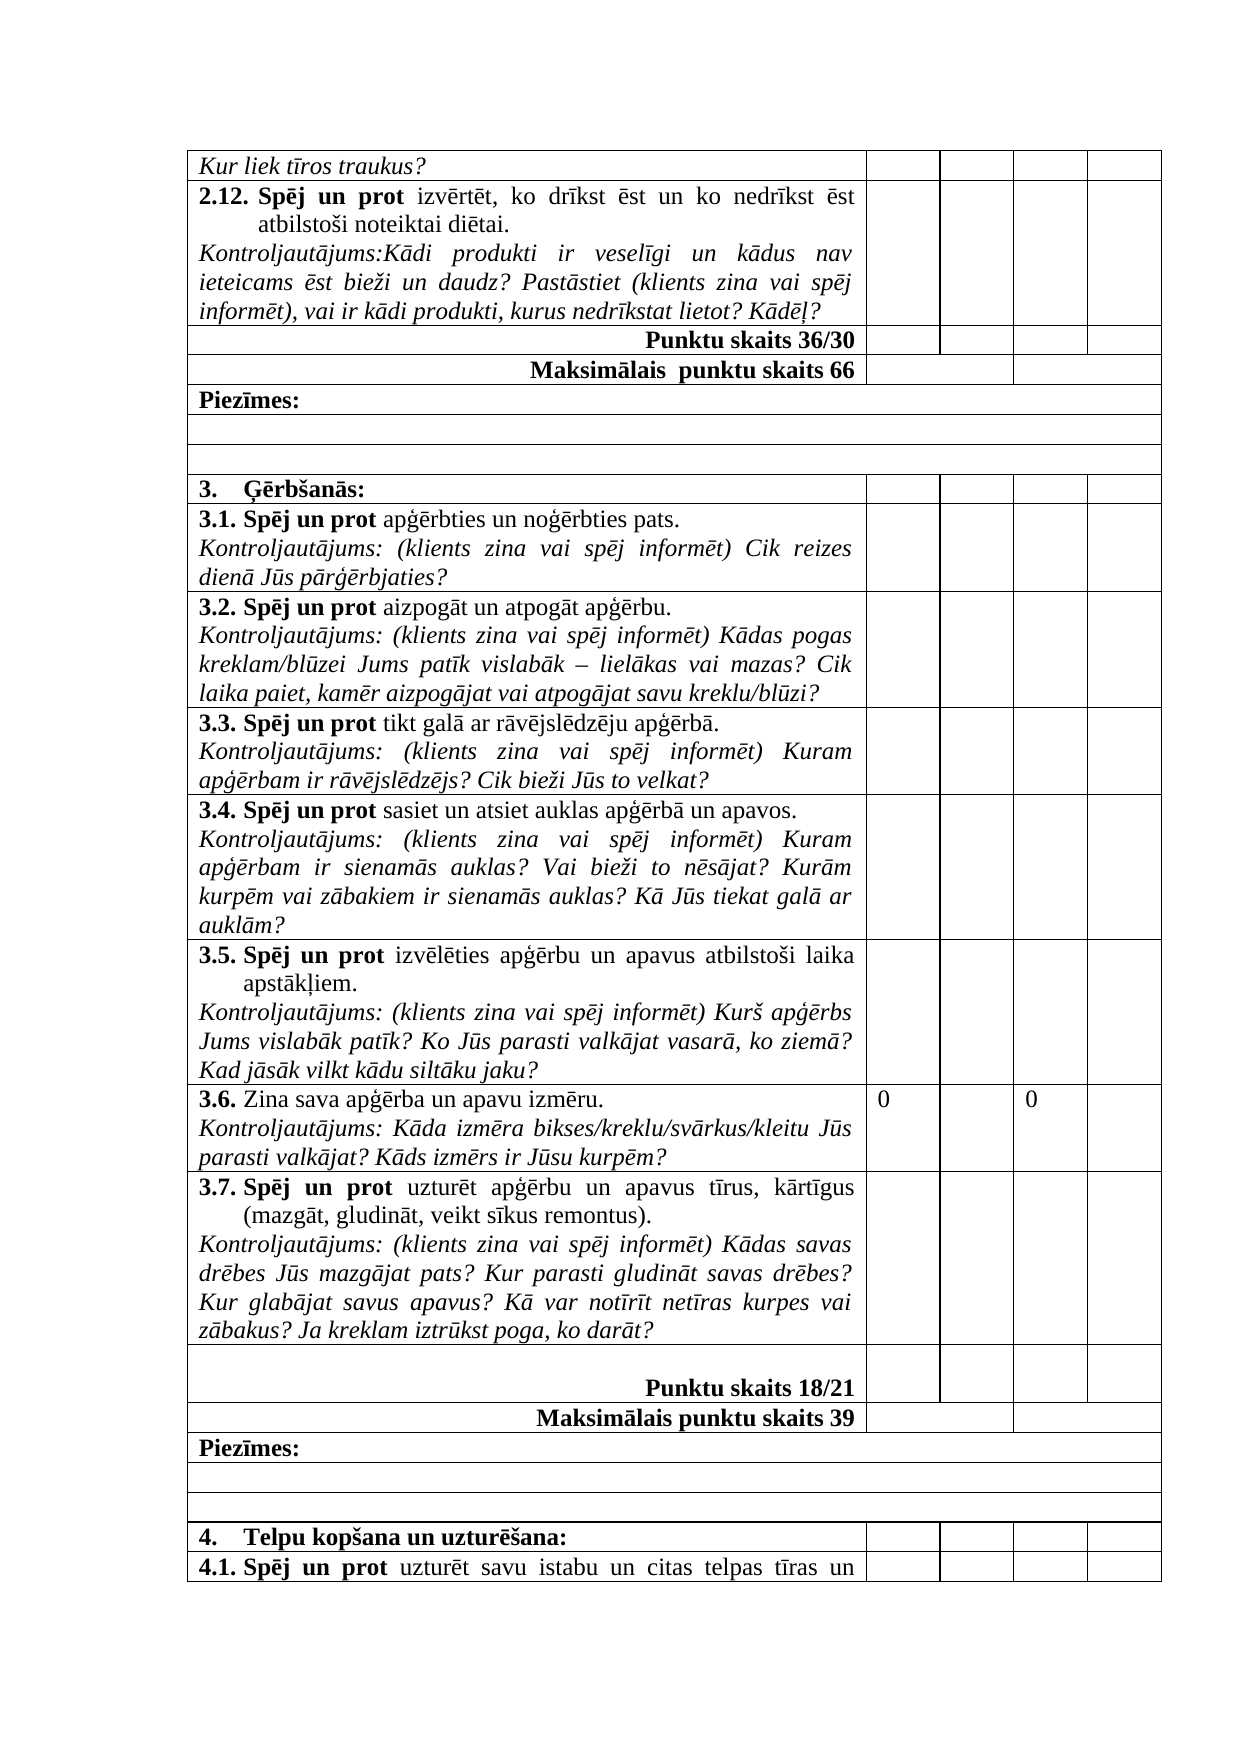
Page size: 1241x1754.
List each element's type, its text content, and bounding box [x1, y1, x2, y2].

table_cell [1088, 592, 1161, 707]
table_cell [1088, 1523, 1161, 1551]
table_cell Spēj un prot izvēlēties apģērbu un apavus atbilstoši laika apstākļiem. Kontroljautājums: (klients zina vai spēj informēt) Kurš apģērbs Jums vislabāk patīk? Ko Jūs parasti valkājat vasarā, ko ziemā? Kad jāsāk vilkt kādu siltāku jaku? [188, 940, 866, 1083]
table_cell [867, 1172, 939, 1344]
table_cell Zina sava apģērba un apavu izmēru. Kontroljautājums: Kāda izmēra bikses/kreklu/svārkus/kleitu Jūs parasti valkājat? Kāds izmērs ir Jūsu kurpēm? [188, 1085, 866, 1171]
table_cell [941, 795, 1013, 939]
table_cell [1014, 1403, 1161, 1432]
table_cell Spēj un prot tikt galā ar rāvējslēdzēju apģērbā. Kontroljautājums: (klients zina vai spēj informēt) Kuram apģērbam ir rāvējslēdzējs? Cik bieži Jūs to velkat? [188, 708, 866, 794]
table_cell [1088, 1172, 1161, 1344]
table_cell Piezīmes: [188, 1433, 1161, 1462]
table_cell [867, 355, 1013, 384]
table_cell [941, 151, 1013, 180]
table_cell [941, 1345, 1013, 1402]
table_cell 0 [1014, 1085, 1087, 1171]
table_cell [1088, 795, 1161, 939]
table_cell [1014, 475, 1087, 503]
table_cell [941, 475, 1013, 503]
table_cell Spēj un prot aizpogāt un atpogāt apģērbu. Kontroljautājums: (klients zina vai spēj informēt) Kādas pogas kreklam/blūzei Jums patīk vislabāk – lielākas vai mazas? Cik laika paiet, kamēr aizpogājat vai atpogājat savu kreklu/blūzi? [188, 592, 866, 707]
table_cell [1014, 1345, 1087, 1402]
table_cell Maksimālais punktu skaits 66 [188, 355, 866, 384]
table_cell [941, 708, 1013, 794]
table_cell [941, 592, 1013, 707]
table_cell Punktu skaits 18/21 [188, 1345, 866, 1402]
table_cell [867, 592, 939, 707]
table_cell [1014, 151, 1087, 180]
table_cell [1088, 475, 1161, 503]
table_cell Spēj un prot izvērtēt, ko drīkst ēst un ko nedrīkst ēst atbilstoši noteiktai diētai. Kontroljautājums:Kādi produkti ir veselīgi un kādus nav ieteicams ēst bieži un daudz? Pastāstiet (klients zina vai spēj informēt), vai ir kādi produkti, kurus nedrīkstat lietot? Kādēļ? [188, 181, 866, 324]
table_cell [1014, 592, 1087, 707]
table_cell [1014, 1523, 1087, 1551]
table_cell [867, 475, 939, 503]
table_cell [867, 151, 939, 180]
table_cell [867, 1523, 939, 1551]
table_cell Spēj un prot uzturēt apģērbu un apavus tīrus, kārtīgus (mazgāt, gludināt, veikt sīkus remontus). Kontroljautājums: (klients zina vai spēj informēt) Kādas savas drēbes Jūs mazgājat pats? Kur parasti gludināt savas drēbes? Kur glabājat savus apavus? Kā var notīrīt netīras kurpes vai zābakus? Ja kreklam iztrūkst poga, ko darāt? [188, 1172, 866, 1344]
table_cell Punktu skaits 36/30 [188, 326, 866, 354]
table_cell [1088, 151, 1161, 180]
table_cell [941, 504, 1013, 591]
table_cell [1088, 181, 1161, 324]
table_cell [1014, 326, 1087, 354]
table_cell Ģērbšanās: [188, 475, 866, 503]
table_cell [188, 1552, 866, 1581]
table_cell [188, 1493, 1161, 1521]
table_cell [867, 940, 939, 1083]
table_cell [188, 1463, 1161, 1492]
table_cell [188, 445, 1161, 473]
table_cell [867, 1345, 939, 1402]
table_cell [941, 940, 1013, 1083]
table_cell [1088, 1345, 1161, 1402]
table_cell 0 [867, 1085, 939, 1171]
table_cell [1014, 355, 1161, 384]
table_cell [1088, 1085, 1161, 1171]
table_cell [1014, 504, 1087, 591]
table_cell [1088, 940, 1161, 1083]
table_cell [1014, 708, 1087, 794]
table_cell [941, 1552, 1013, 1581]
table_cell [1014, 181, 1087, 324]
table_cell Maksimālais punktu skaits 39 [188, 1403, 866, 1432]
table_cell [1088, 326, 1161, 354]
table_cell [941, 1172, 1013, 1344]
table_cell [188, 151, 866, 180]
table_cell [867, 504, 939, 591]
table_cell [1088, 1552, 1161, 1581]
table_cell [867, 1403, 1013, 1432]
table_cell [188, 415, 1161, 444]
table_cell [1088, 708, 1161, 794]
table_cell [1088, 504, 1161, 591]
table_cell [867, 326, 939, 354]
table_cell Spēj un prot sasiet un atsiet auklas apģērbā un apavos. Kontroljautājums: (klients zina vai spēj informēt) Kuram apģērbam ir sienamās auklas? Vai bieži to nēsājat? Kurām kurpēm vai zābakiem ir sienamās auklas? Kā Jūs tiekat galā ar auklām? [188, 795, 866, 939]
table_cell Piezīmes: [188, 385, 1161, 414]
table_cell [1014, 795, 1087, 939]
table_cell [867, 795, 939, 939]
table_cell [867, 1552, 939, 1581]
table_cell [941, 181, 1013, 324]
table_cell Telpu kopšana un uzturēšana: [188, 1523, 866, 1551]
table_cell Spēj un prot apģērbties un noģērbties pats. Kontroljautājums: (klients zina vai spēj informēt) Cik reizes dienā Jūs pārģērbjaties? [188, 504, 866, 591]
table_cell [1014, 940, 1087, 1083]
table_cell [941, 1523, 1013, 1551]
table_cell [1014, 1172, 1087, 1344]
table_cell [941, 326, 1013, 354]
table_cell [867, 181, 939, 324]
table_cell [1014, 1552, 1087, 1581]
table_cell [867, 708, 939, 794]
table_cell [941, 1085, 1013, 1171]
